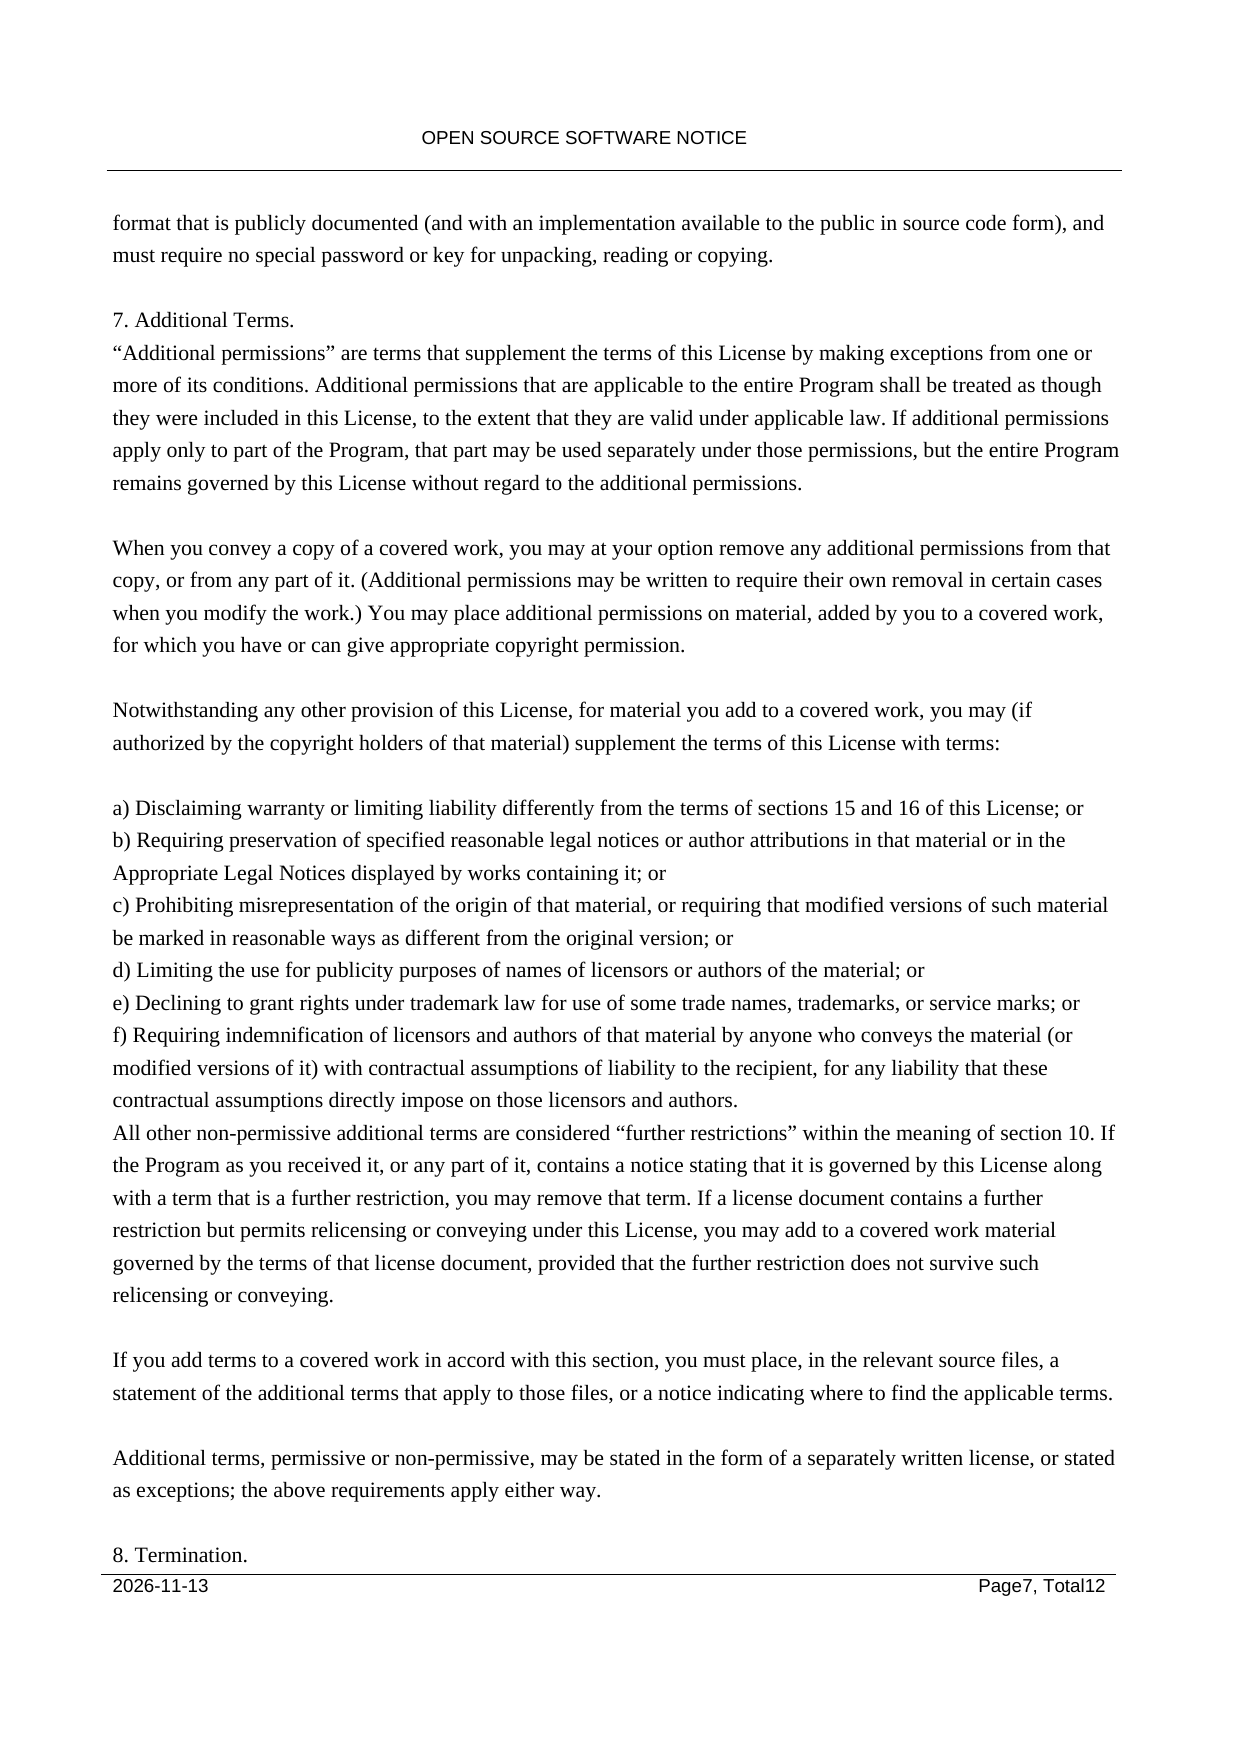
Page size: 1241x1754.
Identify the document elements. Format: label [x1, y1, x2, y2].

text [112, 206, 1128, 1571]
